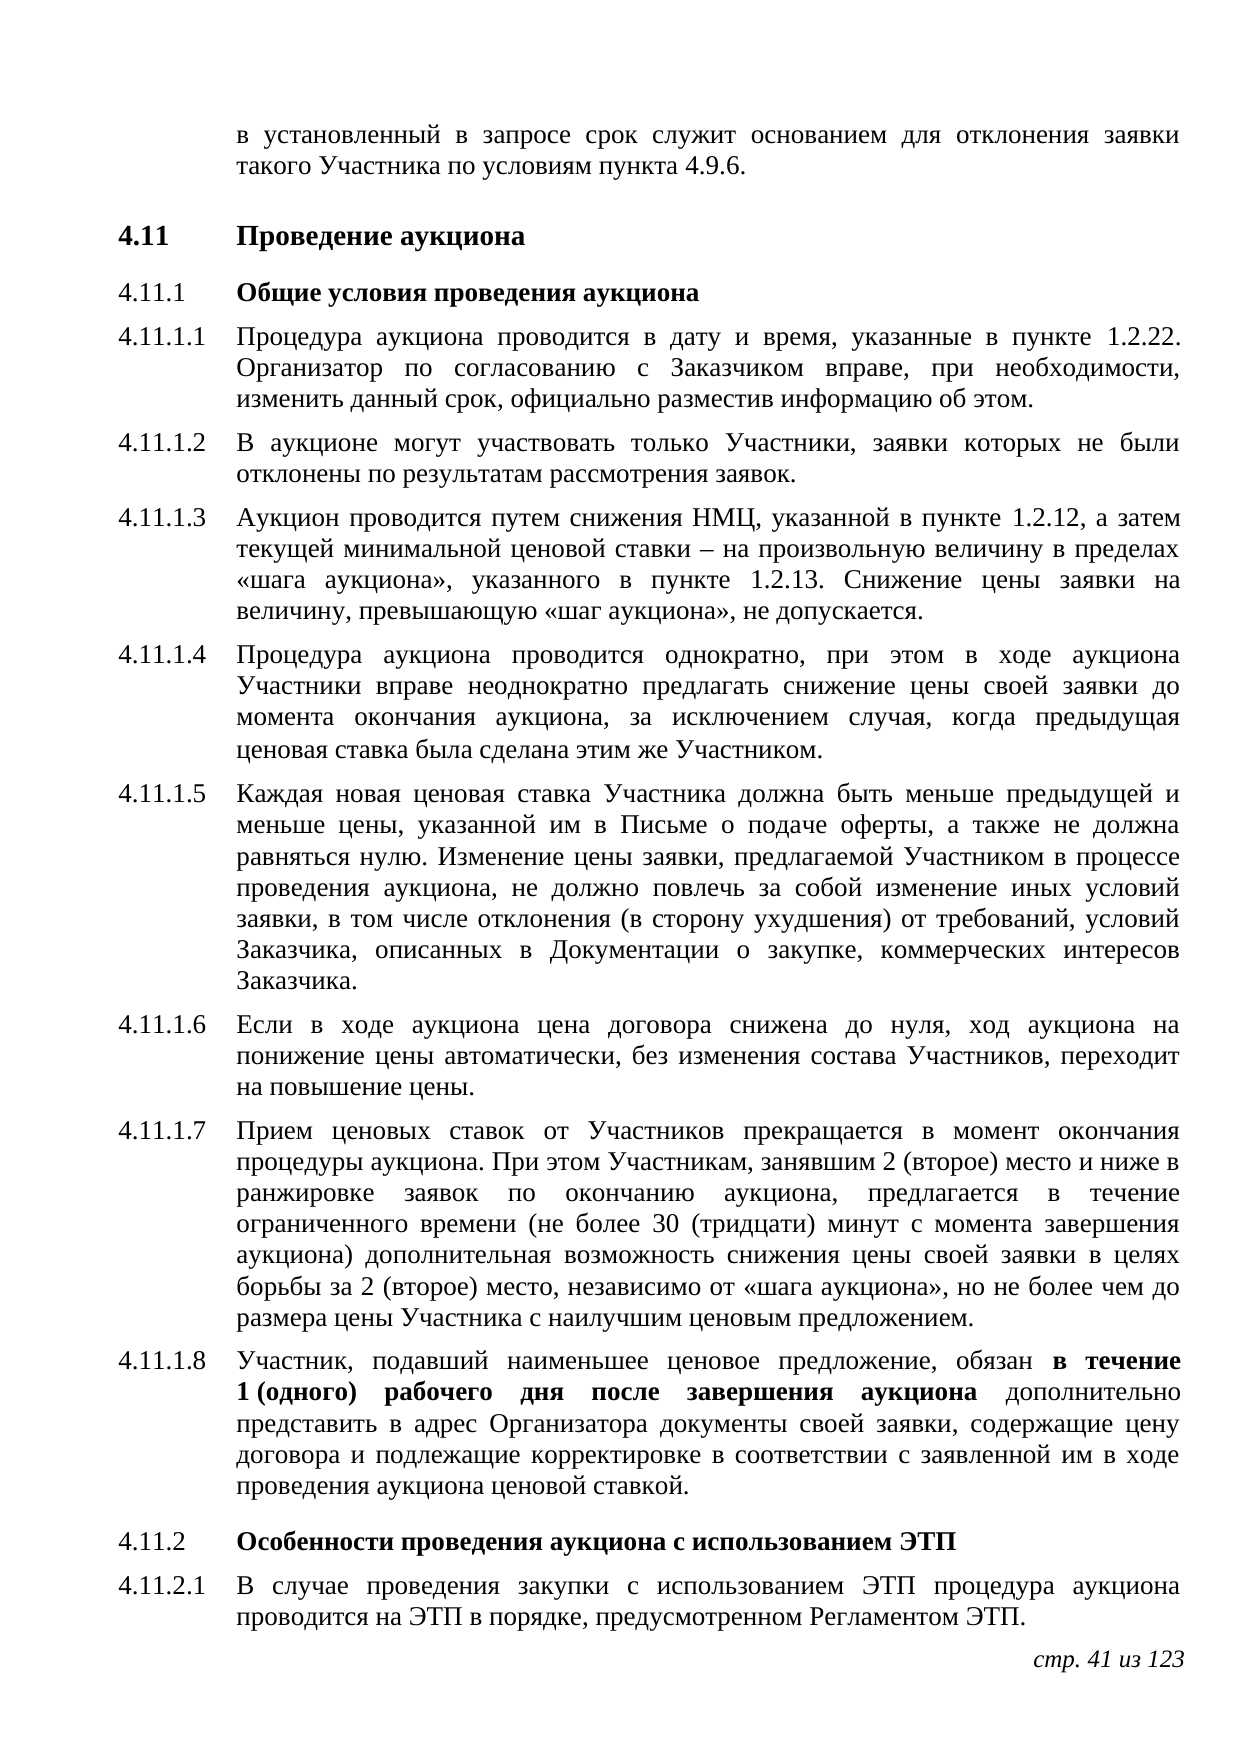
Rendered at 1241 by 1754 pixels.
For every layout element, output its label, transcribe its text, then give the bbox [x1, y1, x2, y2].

text Если в ходе аукциона цена договора снижена до нуля, ход аукциона на понижение цены автоматически, без изменения состава Участников, переходит на повышение цены. [118, 1008, 1181, 1101]
text Прием ценовых ставок от Участников прекращается в момент окончания процедуры аукциона. При этом Участникам, занявшим 2 (второе) место и ниже в ранжировке заявок по окончанию аукциона, предлагается в течение ограниченного времени (не более 30 (тридцати) минут с момента завершения аукциона) дополнительная возможность снижения цены своей заявки в целях борьбы за 2 (второе) место, независимо от «шага аукциона», но не более чем до размера цены Участника с наилучшим ценовым предложением. [118, 1114, 1181, 1332]
text Процедура аукциона проводится однократно, при этом в ходе аукциона Участники вправе неоднократно предлагать снижение цены своей заявки до момента окончания аукциона, за исключением случая, когда предыдущая ценовая ставка была сделана этим же Участником. [118, 638, 1181, 765]
text Каждая новая ценовая ставка Участника должна быть меньше предыдущей и меньше цены, указанной им в Письме о подаче оферты, а также не должна равняться нулю. Изменение цены заявки, предлагаемой Участником в процессе проведения аукциона, не должно повлечь за собой изменение иных условий заявки, в том числе отклонения (в сторону ухудшения) от требований, условий Заказчика, описанных в Документации о закупке, коммерческих интересов Заказчика. [118, 777, 1181, 995]
text В аукционе могут участвовать только Участники, заявки которых не были отклонены по результатам рассмотрения заявок. [118, 426, 1181, 488]
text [118, 118, 1181, 180]
text Общие условия проведения аукциона [118, 276, 1181, 308]
text В случае проведения закупки с использованием ЭТП процедура аукциона проводится на ЭТП в порядке, предусмотренном Регламентом ЭТП. [118, 1569, 1181, 1631]
text Аукцион проводится путем снижения НМЦ, указанной в пункте 1.2.12, а затем текущей минимальной ценовой ставки – на произвольную величину в пределах «шага аукциона», указанного в пункте 1.2.13. Снижение цены заявки на величину, превышающую «шаг аукциона», не допускается. [118, 501, 1181, 625]
text Особенности проведения аукциона с использованием ЭТП [118, 1525, 1181, 1556]
subtitle Проведение аукциона [118, 218, 1181, 251]
text Участник, подавший наименьшее ценовое предложение, обязан в течение 1 (одного) рабочего дня после завершения аукциона дополнительно представить в адрес Организатора документы своей заявки, содержащие цену договора и подлежащие корректировке в соответствии с заявленной им в ходе проведения аукциона ценовой ставкой. [118, 1344, 1181, 1500]
text Процедура аукциона проводится в дату и время, указанные в пункте 1.2.22. Организатор по согласованию с Заказчиком вправе, при необходимости, изменить данный срок, официально разместив информацию об этом. [118, 320, 1181, 413]
